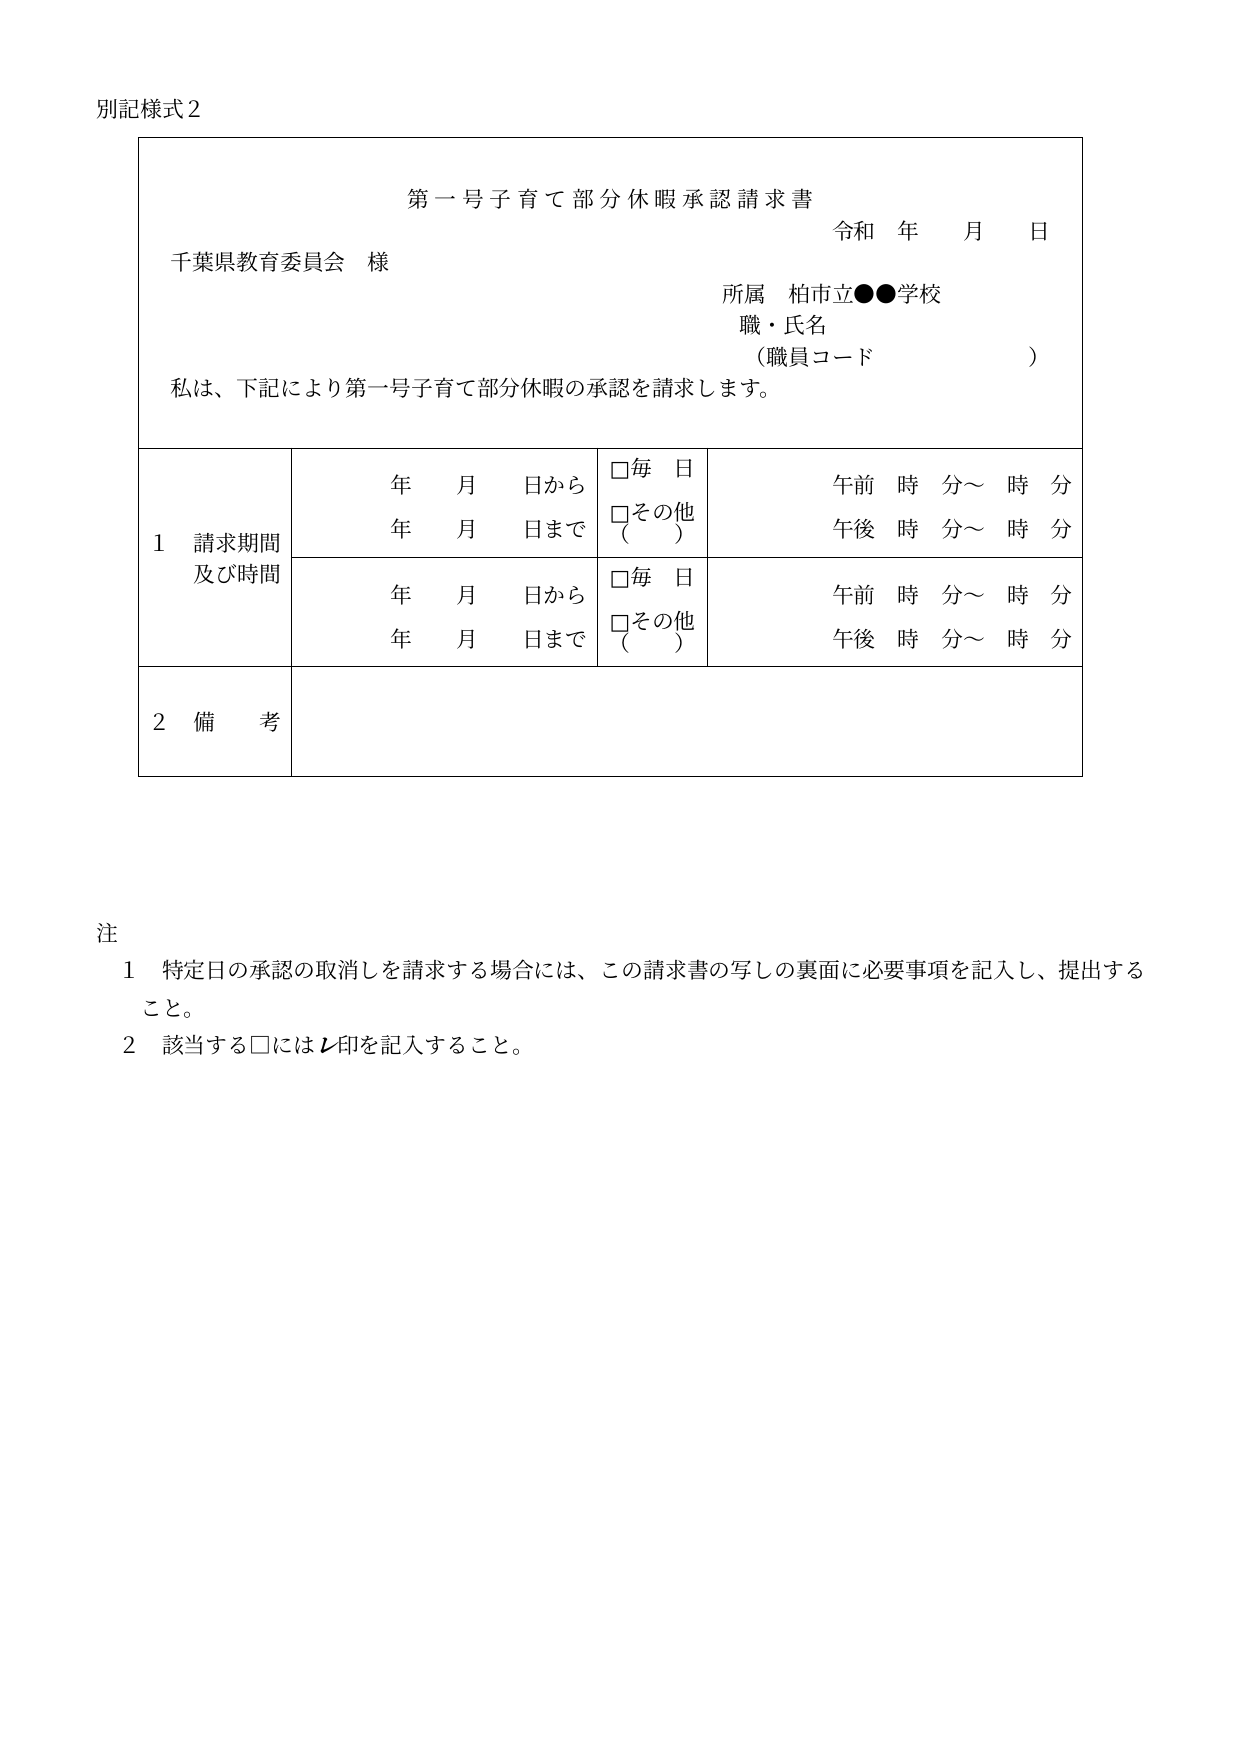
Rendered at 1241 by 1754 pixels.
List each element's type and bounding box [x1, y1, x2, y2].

table_header [64, 89, 1157, 1663]
